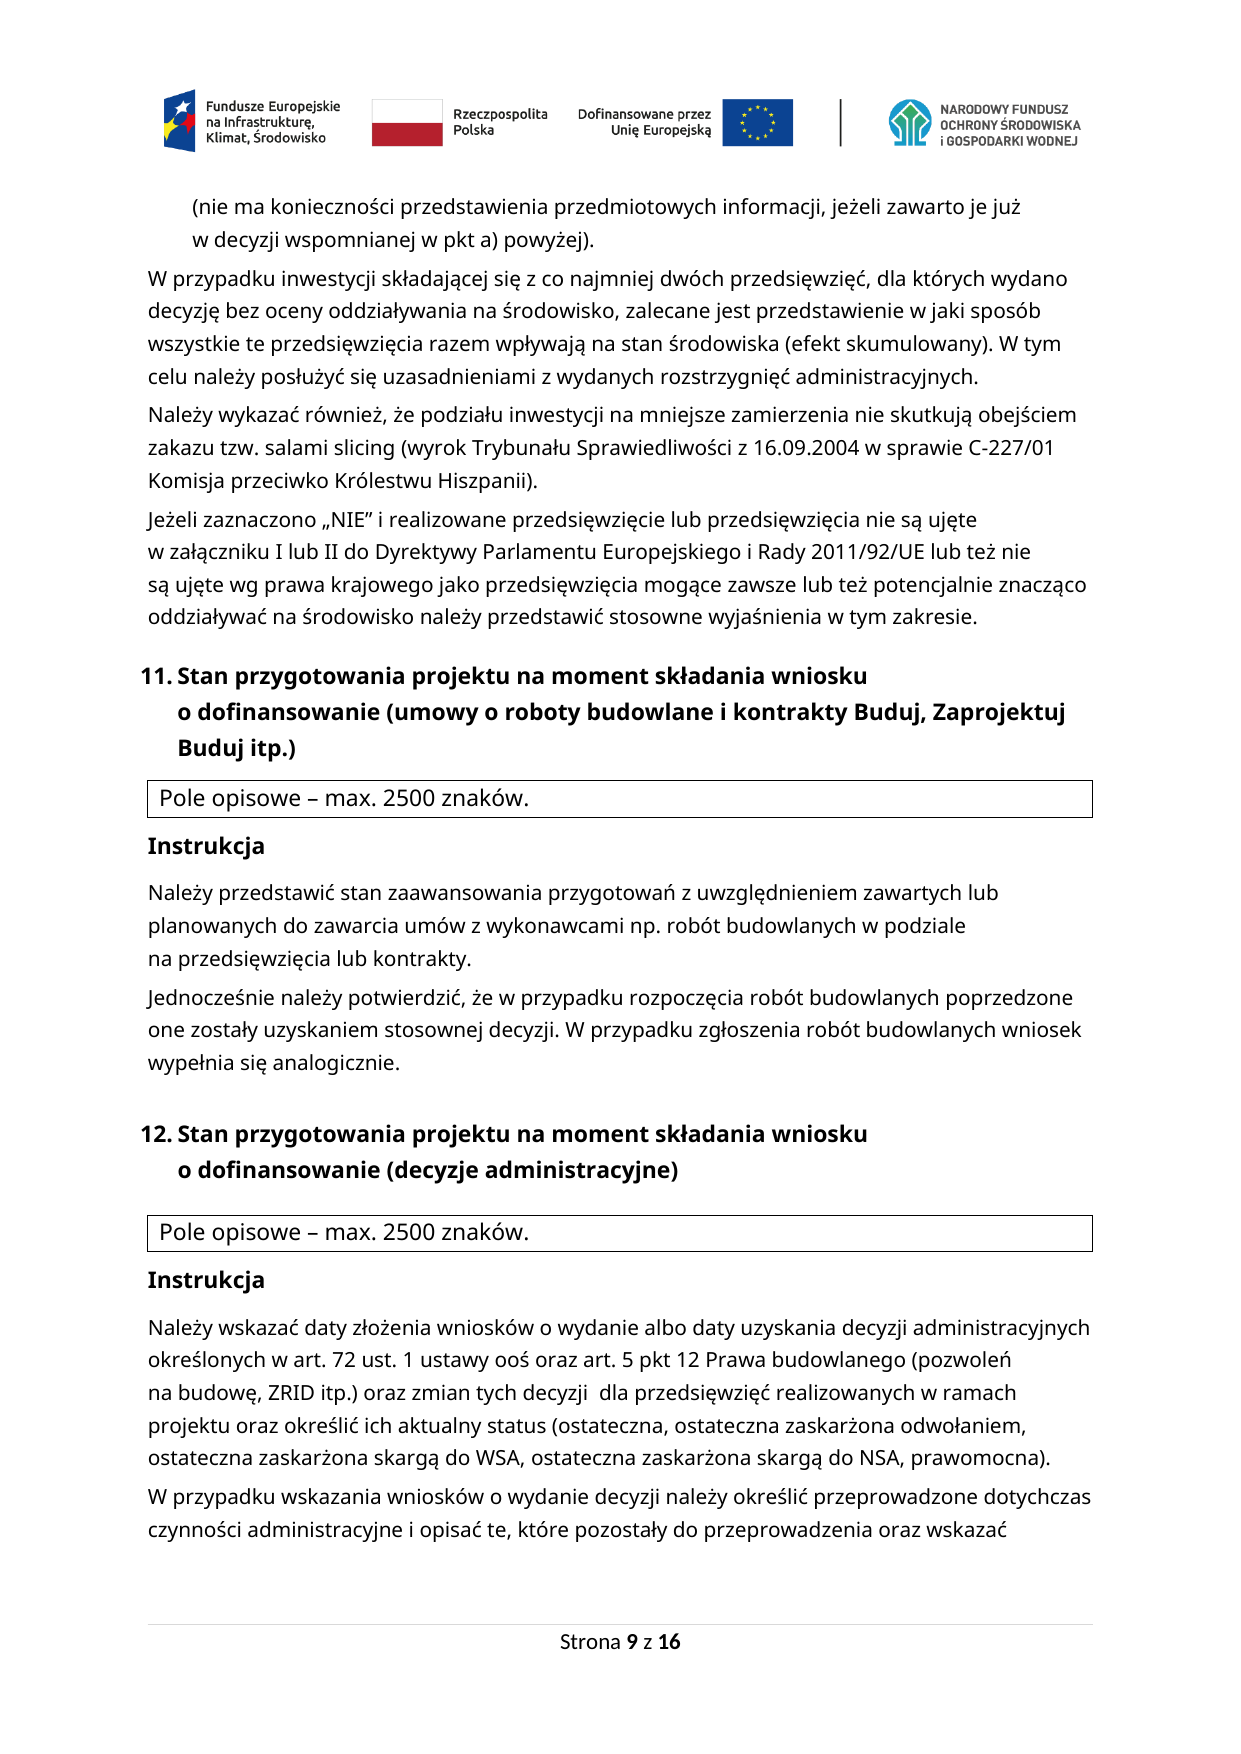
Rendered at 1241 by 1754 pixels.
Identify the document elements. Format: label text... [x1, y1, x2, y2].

text Jeżeli zaznaczono „NIE” i realizowane przedsięwzięcie lub przedsięwzięcia nie są ujęte w załączniku I lub II do Dyrektywy Parlamentu Europejskiego i Rady 2011/92/UE lub też nie są ujęte wg prawa krajowego jako przedsięwzięcia mogące zawsze lub też potencjalnie znacząco oddziaływać na środowisko należy przedstawić stosowne wyjaśnienia w tym zakresie. [148, 505, 1093, 631]
text Instrukcja [148, 1264, 1093, 1296]
picture [147, 73, 1093, 168]
text W przypadku inwestycji składającej się z co najmniej dwóch przedsięwzięć, dla których wydano decyzję bez oceny oddziaływania na środowisko, zalecane jest przedstawienie w jaki sposób wszystkie te przedsięwzięcia razem wpływają na stan środowiska (efekt skumulowany). W tym celu należy posłużyć się uzasadnieniami z wydanych rozstrzygnięć administracyjnych. [148, 264, 1093, 390]
table_header Pole opisowe – max. 2500 znaków. [148, 1216, 1092, 1251]
text Instrukcja [148, 830, 1093, 861]
text Należy wykazać również, że podziału inwestycji na mniejsze zamierzenia nie skutkują obejściem zakazu tzw. salami slicing (wyrok Trybunału Sprawiedliwości z 16.09.2004 w sprawie C-227/01 Komisja przeciwko Królestwu Hiszpanii). [148, 401, 1093, 494]
list Stan przygotowania projektu na moment składania wniosku o dofinansowanie (decyzje administracyjne) [140, 1118, 1093, 1185]
list Stan przygotowania projektu na moment składania wniosku o dofinansowanie (umowy o roboty budowlane i kontrakty Buduj, Zaprojektuj Buduj itp.) [140, 660, 1093, 763]
table_header Pole opisowe – max. 2500 znaków. [148, 781, 1092, 817]
text Należy wskazać daty złożenia wniosków o wydanie albo daty uzyskania decyzji administracyjnych określonych w art. 72 ust. 1 ustawy ooś oraz art. 5 pkt 12 Prawa budowlanego (pozwoleń na budowę, ZRID itp.) oraz zmian tych decyzji dla przedsięwzięć realizowanych w ramach projektu oraz określić ich aktualny status (ostateczna, ostateczna zaskarżona odwołaniem, ostateczna zaskarżona skargą do WSA, ostateczna zaskarżona skargą do NSA, prawomocna). [148, 1313, 1093, 1472]
text Jednocześnie należy potwierdzić, że w przypadku rozpoczęcia robót budowlanych poprzedzone one zostały uzyskaniem stosownej decyzji. W przypadku zgłoszenia robót budowlanych wniosek wypełnia się analogicznie. [148, 983, 1093, 1076]
text Należy przedstawić stan zaawansowania przygotowań z uwzględnieniem zawartych lub planowanych do zawarcia umów z wykonawcami np. robót budowlanych w podziale na przedsięwzięcia lub kontrakty. [148, 878, 1093, 972]
